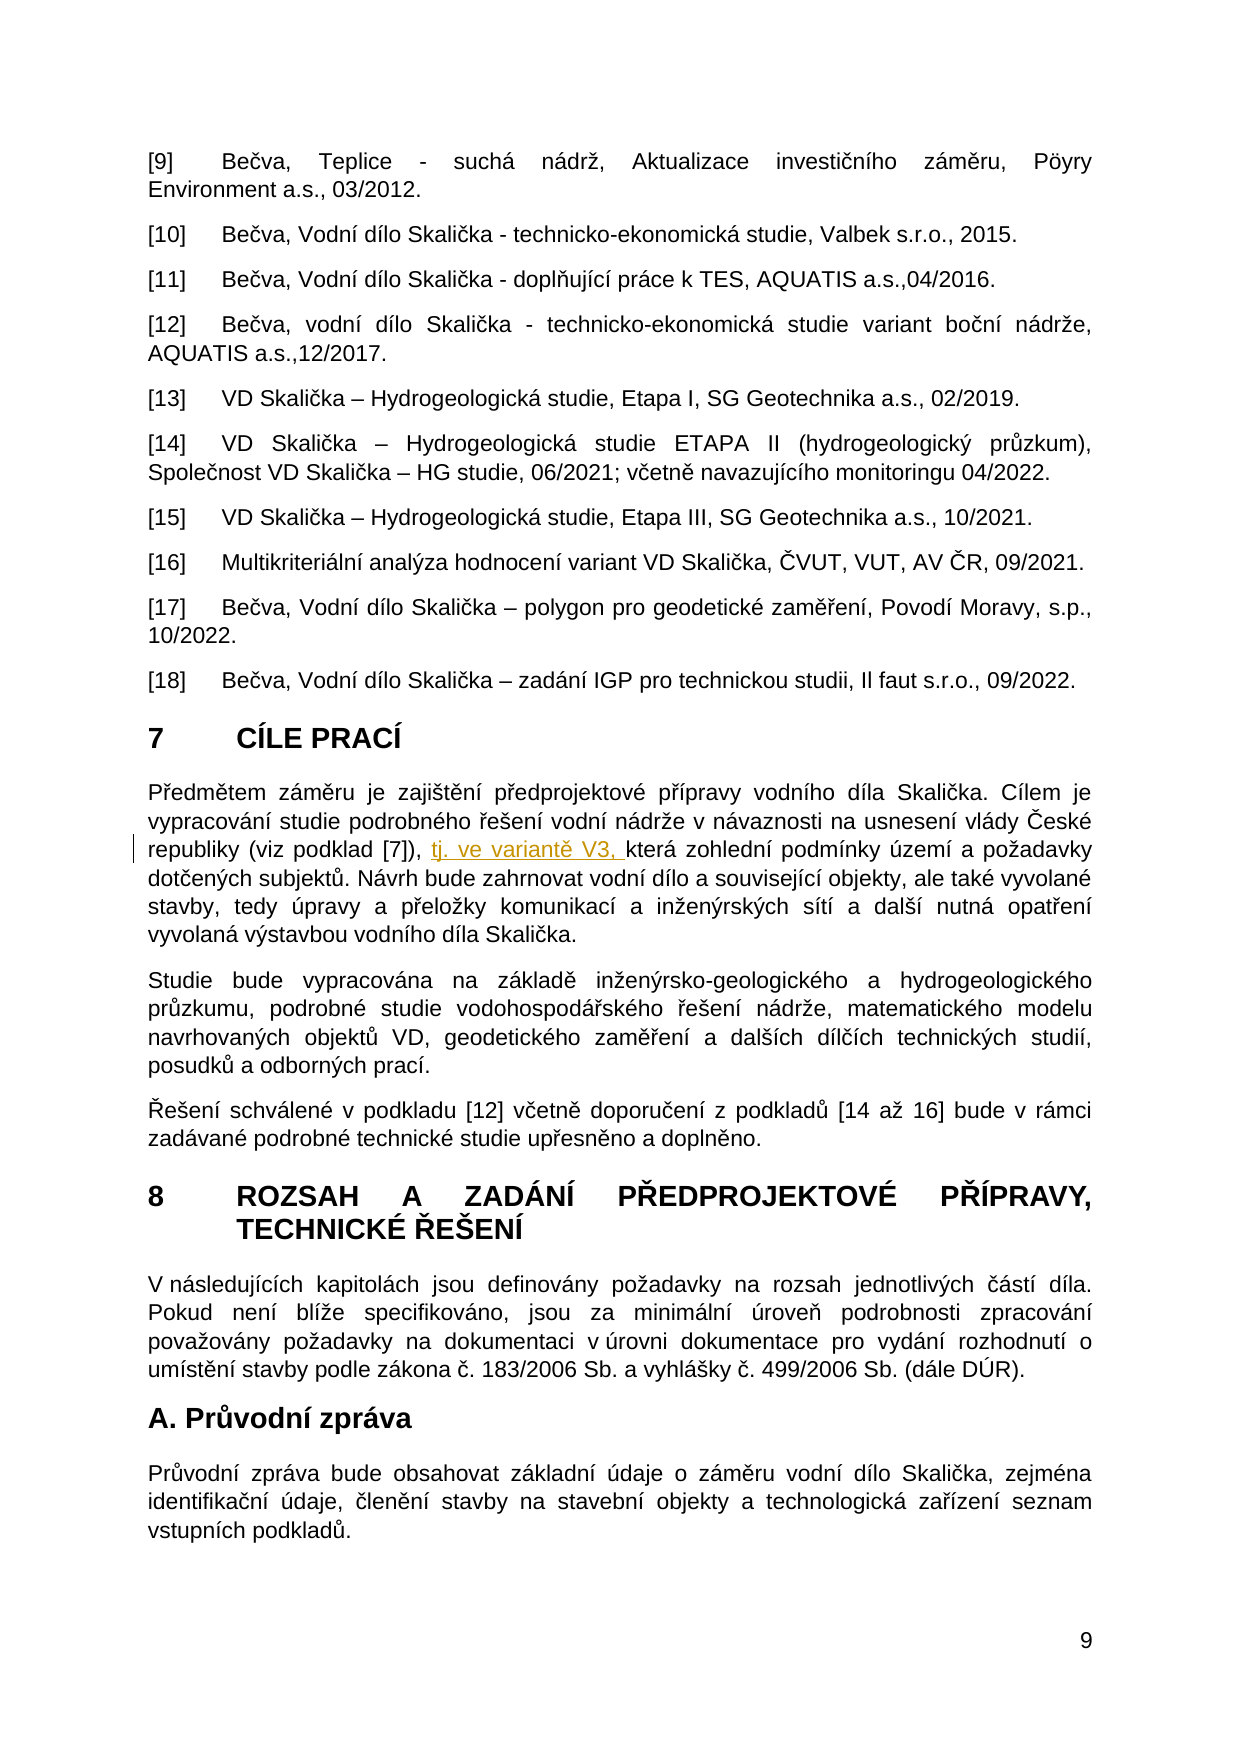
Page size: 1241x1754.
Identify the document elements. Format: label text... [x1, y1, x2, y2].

subtitle A. Průvodní zpráva [148, 1401, 1093, 1435]
text [15] VD Skalička – Hydrogeologická studie, Etapa III, SG Geotechnika a.s., 10/2021. [148, 503, 1093, 530]
text [18] Bečva, Vodní dílo Skalička – zadání IGP pro technickou studii, Il faut s.r.o., 09/2022. [148, 667, 1093, 694]
text [9] Bečva, Teplice - suchá nádrž, Aktualizace investičního záměru, Pöyry Environment a.s., 03/2012. [148, 148, 1093, 202]
subtitle CÍLE PRACÍ [148, 721, 1093, 754]
text [16] Multikriteriální analýza hodnocení variant VD Skalička, ČVUT, VUT, AV ČR, 09/2021. [148, 549, 1093, 575]
text [17] Bečva, Vodní dílo Skalička – polygon pro geodetické zaměření, Povodí Moravy, s.p., 10/2022. [148, 594, 1093, 648]
text Řešení schválené v podkladu [12] včetně doporučení z podkladů [14 až 16] bude v rámci zadávané podrobné technické studie upřesněno a doplněno. [148, 1097, 1093, 1152]
text [13] VD Skalička – Hydrogeologická studie, Etapa I, SG Geotechnika a.s., 02/2019. [148, 385, 1093, 411]
text V následujících kapitolách jsou definovány požadavky na rozsah jednotlivých částí díla. Pokud není blíže specifikováno, jsou za minimální úroveň podrobnosti zpracování považovány požadavky na dokumentaci v úrovni dokumentace pro vydání rozhodnutí o umístění stavby podle zákona č. 183/2006 Sb. a vyhlášky č. 499/2006 Sb. (dále DÚR). [148, 1271, 1093, 1383]
text Průvodní zpráva bude obsahovat základní údaje o záměru vodní dílo Skalička, zejména identifikační údaje, členění stavby na stavební objekty a technologická zařízení seznam vstupních podkladů. [148, 1460, 1093, 1543]
text Předmětem záměru je zajištění předprojektové přípravy vodního díla Skalička. Cílem je vypracování studie podrobného řešení vodní nádrže v návaznosti na usnesení vlády České republiky (viz podklad [7]), která zohlední podmínky území a požadavky dotčených subjektů. Návrh bude zahrnovat vodní dílo a související objekty, ale také vyvolané stavby, tedy úpravy a přeložky komunikací a inženýrských sítí a další nutná opatření vyvolaná výstavbou vodního díla Skalička. [148, 779, 1093, 948]
text [12] Bečva, vodní dílo Skalička - technicko-ekonomická studie variant boční nádrže, AQUATIS a.s.,12/2017. [148, 311, 1093, 366]
text Studie bude vypracována na základě inženýrsko-geologického a hydrogeologického průzkumu, podrobné studie vodohospodářského řešení nádrže, matematického modelu navrhovaných objektů VD, geodetického zaměření a dalších dílčích technických studií, posudků a odborných prací. [148, 967, 1093, 1078]
text [14] VD Skalička – Hydrogeologická studie ETAPA II (hydrogeologický průzkum), Společnost VD Skalička – HG studie, 06/2021; včetně navazujícího monitoringu 04/2022. [148, 430, 1093, 485]
subtitle ROZSAH A ZADÁNÍ PŘEDPROJEKTOVÉ PŘÍPRAVY, TECHNICKÉ ŘEŠENÍ [148, 1179, 1093, 1246]
text [11] Bečva, Vodní dílo Skalička - doplňující práce k TES, AQUATIS a.s.,04/2016. [148, 266, 1093, 293]
text [10] Bečva, Vodní dílo Skalička - technicko-ekonomická studie, Valbek s.r.o., 2015. [148, 221, 1093, 247]
